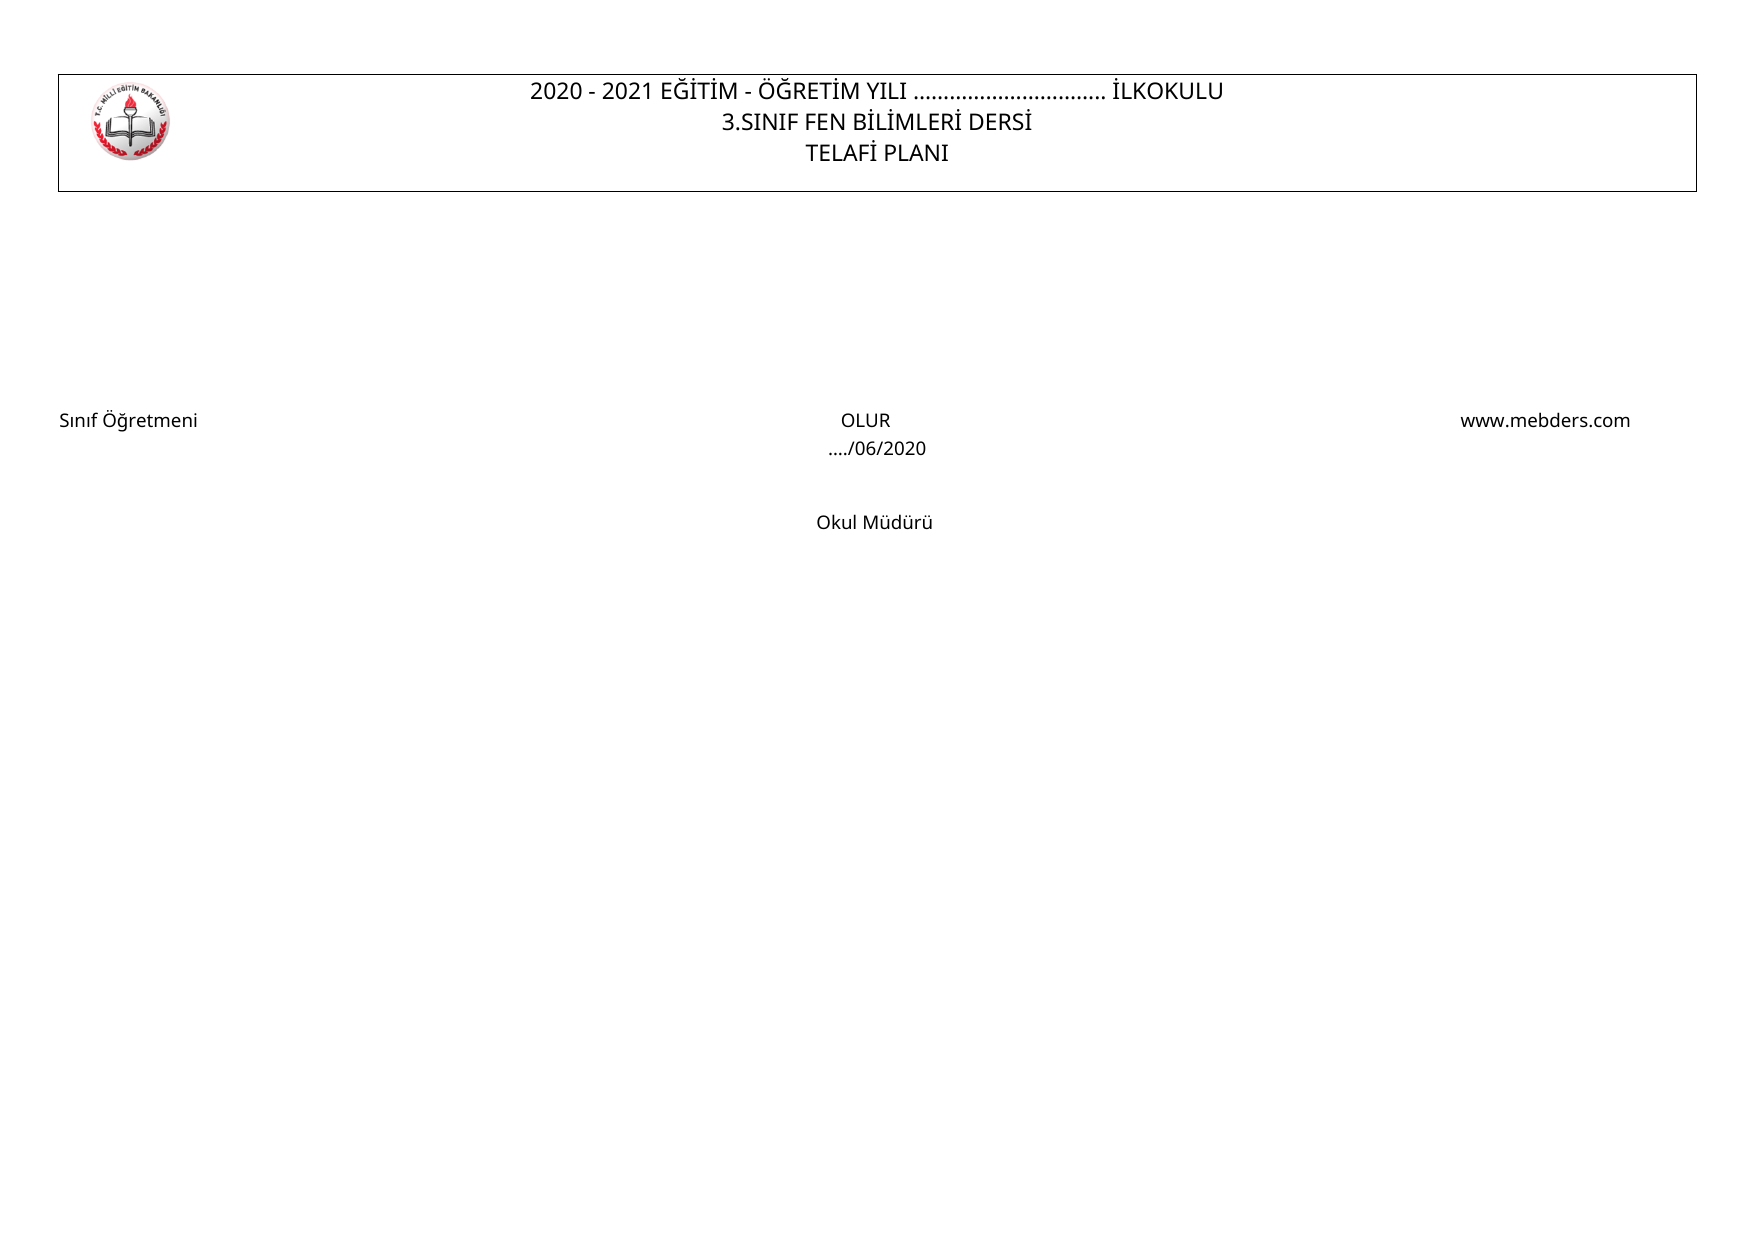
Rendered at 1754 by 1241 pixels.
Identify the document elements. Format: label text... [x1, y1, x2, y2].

text …./06/2020 [59, 435, 1695, 461]
text Sınıf Öğretmeni OLUR www.mebders.com [59, 407, 1695, 433]
picture [85, 77, 175, 167]
text Okul Müdürü [723, 509, 1695, 535]
